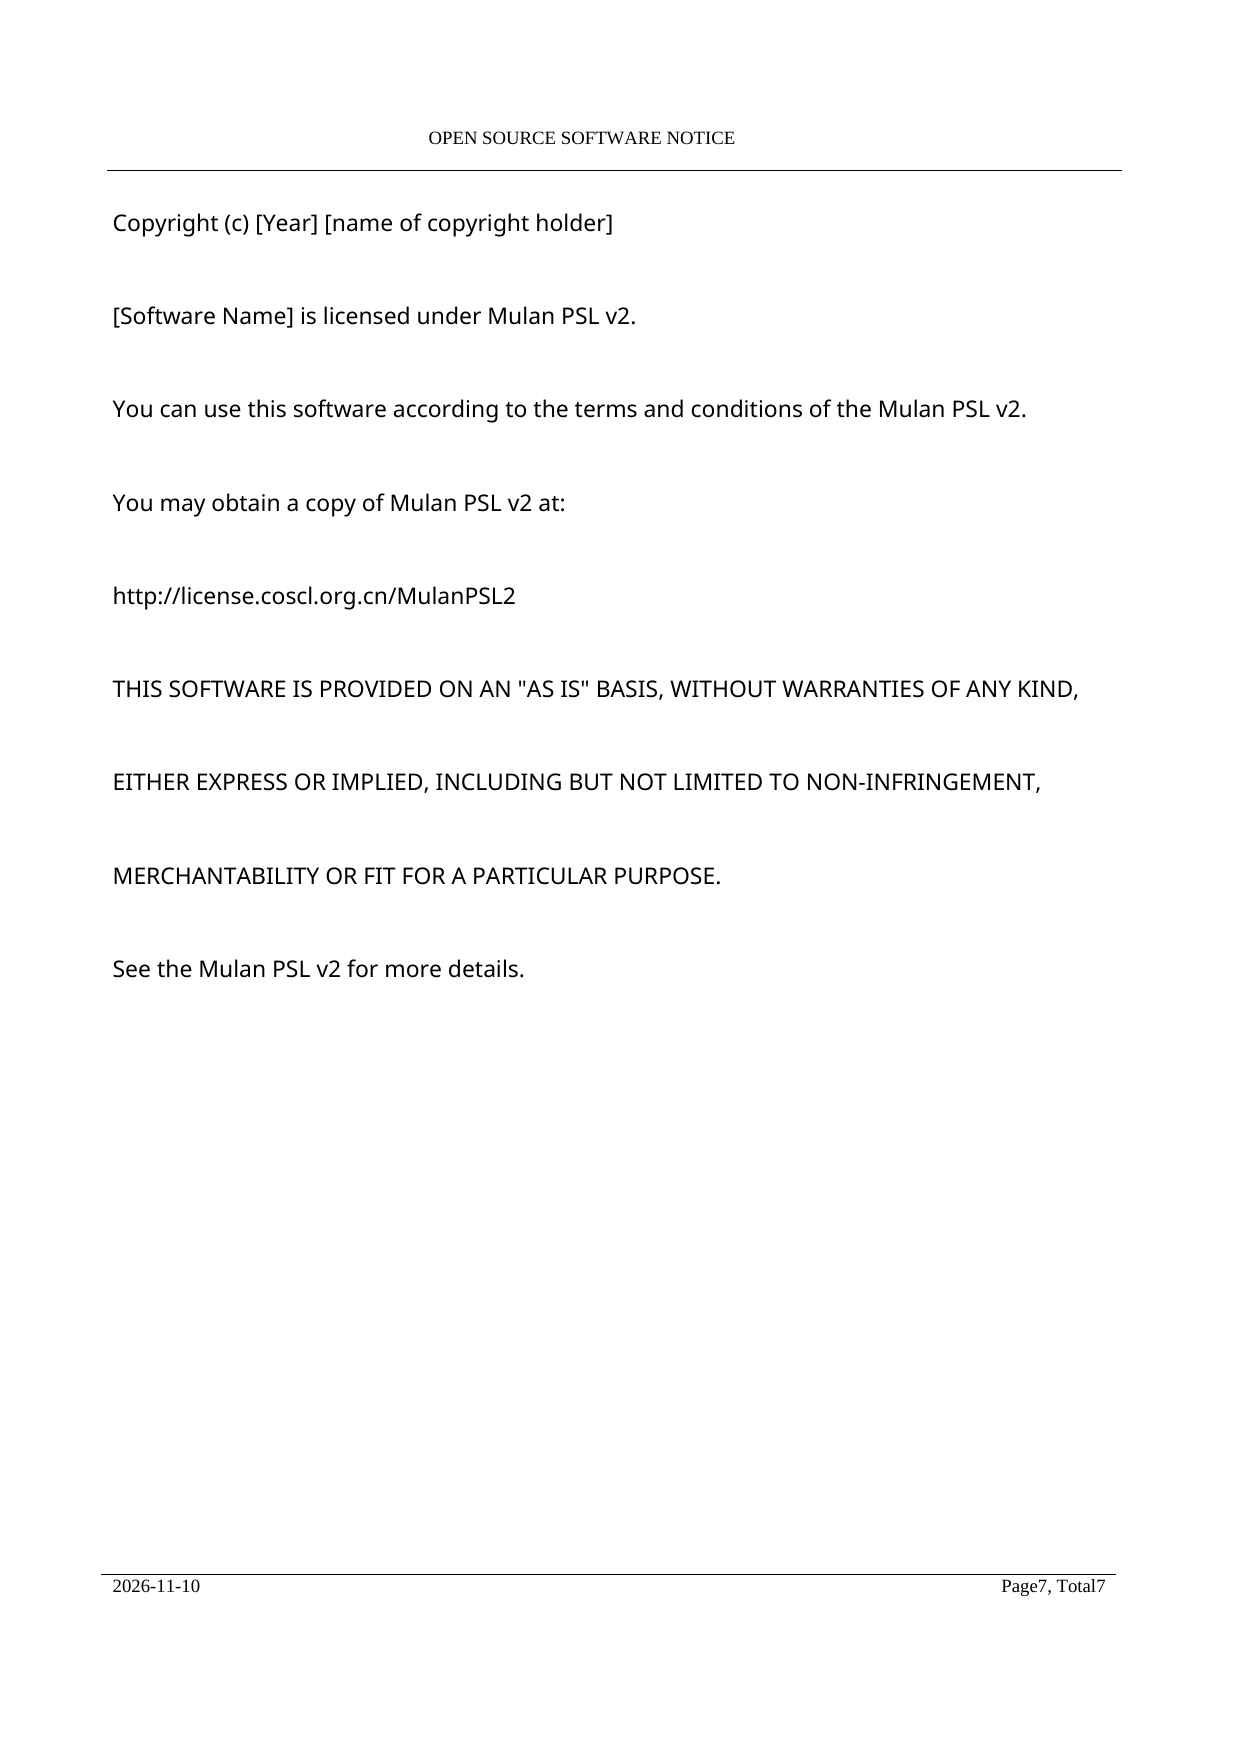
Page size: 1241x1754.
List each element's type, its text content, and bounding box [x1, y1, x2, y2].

text [Software Name] is licensed under Mulan PSL v2. [112, 299, 1128, 332]
text You can use this software according to the terms and conditions of the Mulan PSL v2. [112, 393, 1128, 425]
text http://license.coscl.org.cn/MulanPSL2 [112, 579, 1128, 612]
text MERCHANTABILITY OR FIT FOR A PARTICULAR PURPOSE. [112, 859, 1128, 891]
text You may obtain a copy of Mulan PSL v2 at: [112, 486, 1128, 518]
text THIS SOFTWARE IS PROVIDED ON AN "AS IS" BASIS, WITHOUT WARRANTIES OF ANY KIND, [112, 672, 1128, 705]
text EITHER EXPRESS OR IMPLIED, INCLUDING BUT NOT LIMITED TO NON-INFRINGEMENT, [112, 766, 1128, 798]
text See the Mulan PSL v2 for more details. [112, 952, 1128, 985]
text Copyright (c) [Year] [name of copyright holder] [112, 206, 1128, 239]
